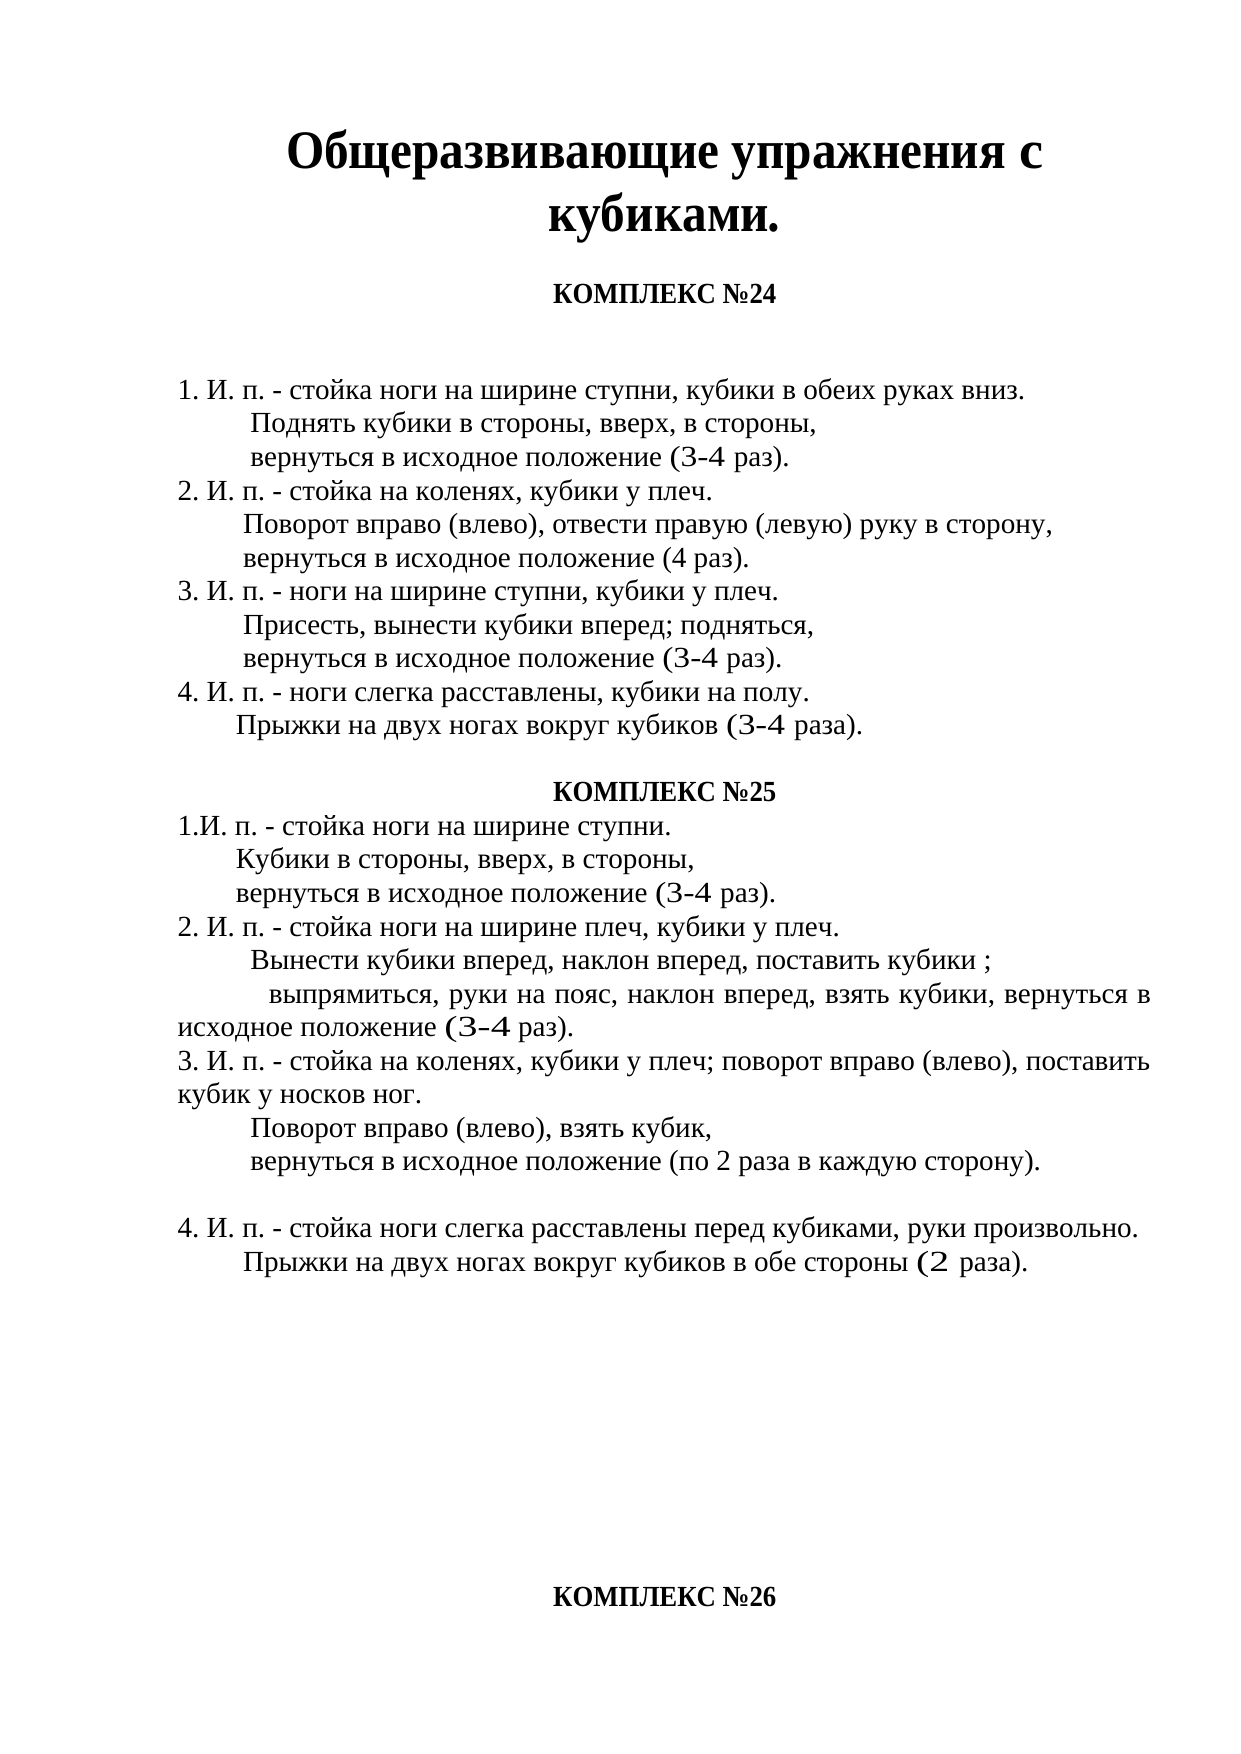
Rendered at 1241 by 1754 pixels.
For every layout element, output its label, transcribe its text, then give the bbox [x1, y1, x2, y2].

text Присесть, вынести кубики вперед; подняться, [177, 607, 1152, 640]
text Кубики в стороны, вверх, в стороны, [177, 842, 1152, 875]
text 4. И. п. - стойка ноги слегка расставлены перед кубиками, руки произвольно. [177, 1211, 1152, 1244]
text 2. И. п. - стойка на коленях, кубики у плеч. [177, 473, 1152, 506]
text Прыжки на двух ногах вокруг кубиков (3-4 раза). [177, 707, 1152, 741]
text вернуться в исходное положение (3-4 раз). [177, 875, 1152, 909]
text 1.И. п. - стойка ноги на ширине ступни. [177, 808, 1152, 842]
text Поднять кубики в стороны, вверх, в стороны, [177, 406, 1152, 439]
text вернуться в исходное положение (3-4 раз). [177, 439, 1152, 473]
text 3. И. п. - стойка на коленях, кубики у плеч; поворот вправо (влево), поставить кубик у носков ног. [177, 1043, 1152, 1110]
text Вынести кубики вперед, наклон вперед, поставить кубики ; [177, 942, 1152, 976]
text 2. И. п. - стойка ноги на ширине плеч, кубики у плеч. [177, 909, 1152, 942]
text вернуться в исходное положение (по 2 раза в каждую сторону). [177, 1143, 1152, 1177]
text 4. И. п. - ноги слегка расставлены, кубики на полу. [177, 674, 1152, 707]
text выпрямиться, руки на пояс, наклон вперед, взять кубики, вернуться в исходное положение (3-4 раз). [177, 976, 1152, 1043]
text Поворот вправо (влево), отвести правую (левую) руку в сторону, [177, 506, 1152, 540]
text КОМПЛЕКС №25 [177, 774, 1152, 808]
text 3. И. п. - ноги на ширине ступни, кубики у плеч. [177, 573, 1152, 607]
text Поворот вправо (влево), взять кубик, [177, 1110, 1152, 1143]
text КОМПЛЕКС №24 [177, 276, 1152, 310]
text КОМПЛЕКС №26 [177, 1579, 1152, 1613]
text Прыжки на двух ногах вокруг кубиков в обе стороны (2 раза). [177, 1244, 1152, 1278]
text Общеразвивающие упражнения с кубиками. [177, 118, 1152, 243]
text 1. И. п. - стойка ноги на ширине ступни, кубики в обеих руках вниз. [177, 372, 1152, 406]
text вернуться в исходное положение (3-4 раз). [177, 640, 1152, 674]
text вернуться в исходное положение (4 раз). [177, 540, 1152, 573]
